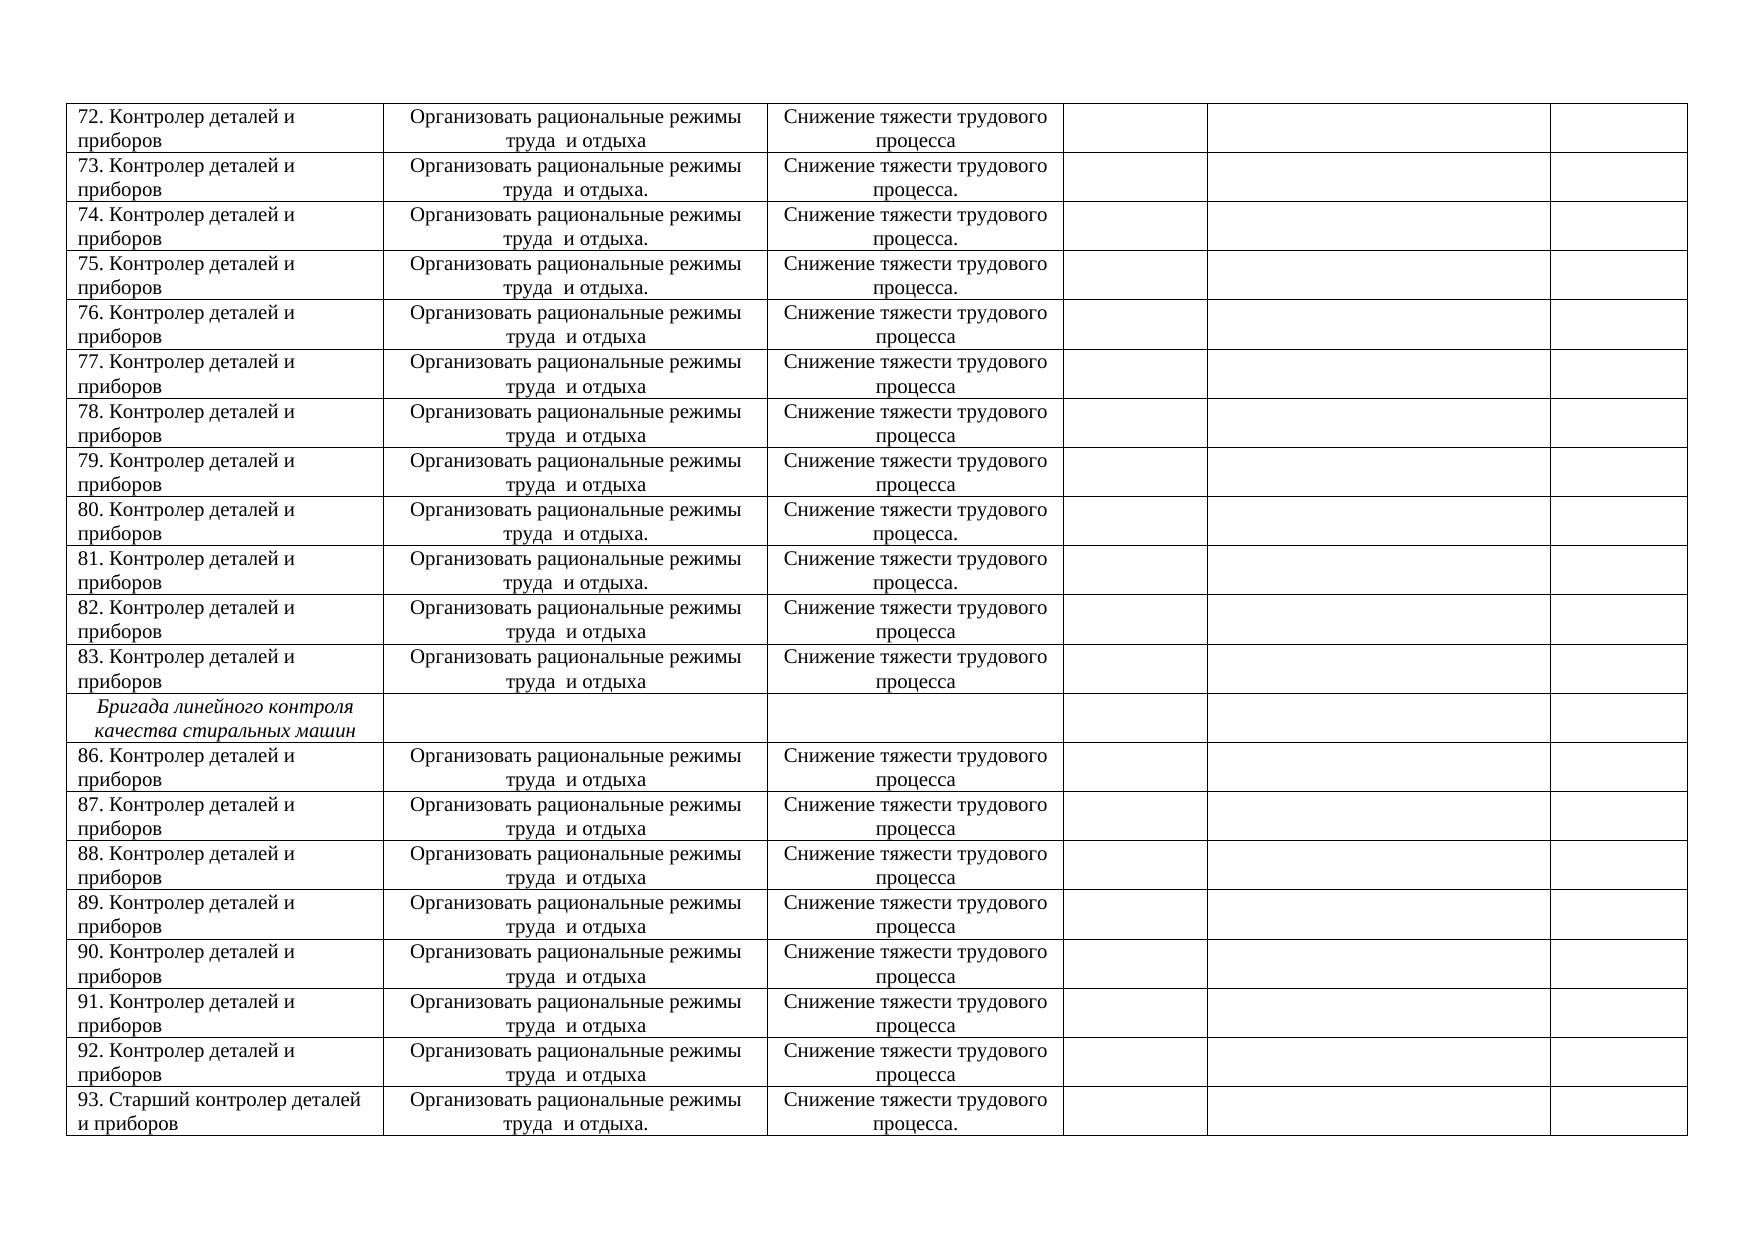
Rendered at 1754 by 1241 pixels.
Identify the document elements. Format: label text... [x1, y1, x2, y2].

table_cell [1208, 1087, 1550, 1135]
table_cell [1208, 153, 1550, 201]
table_cell Снижение тяжести трудового процесса. [768, 251, 1063, 299]
table_cell [1064, 448, 1207, 496]
table_cell [1551, 1038, 1687, 1086]
table_cell [1064, 890, 1207, 938]
table_cell [1551, 940, 1687, 988]
table_cell Организовать рациональные режимы труда и отдыха [384, 645, 767, 693]
table_cell Снижение тяжести трудового процесса. [768, 546, 1063, 594]
table_cell Организовать рациональные режимы труда и отдыха. [384, 251, 767, 299]
table_cell [1208, 792, 1550, 840]
table_cell [1064, 300, 1207, 348]
table_cell [1064, 350, 1207, 398]
table_cell [1064, 940, 1207, 988]
table_cell [1064, 546, 1207, 594]
table_cell 88. Контролер деталей и приборов [67, 841, 383, 889]
table_cell [1551, 595, 1687, 643]
table_cell Организовать рациональные режимы труда и отдыха. [384, 1087, 767, 1135]
table_cell [1064, 497, 1207, 545]
table_cell [1064, 989, 1207, 1037]
table_cell [1208, 546, 1550, 594]
table_cell [1551, 989, 1687, 1037]
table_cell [384, 1038, 767, 1086]
table_cell [384, 694, 767, 742]
table_cell Снижение тяжести трудового процесса. [768, 202, 1063, 250]
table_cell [384, 104, 767, 152]
table_cell Снижение тяжести трудового процесса. [768, 153, 1063, 201]
table_cell [1551, 300, 1687, 348]
table_cell Снижение тяжести трудового процесса [768, 300, 1063, 348]
table_cell [1551, 743, 1687, 791]
table_cell 86. Контролер деталей и приборов [67, 743, 383, 791]
table_cell Организовать рациональные режимы труда и отдыха [384, 989, 767, 1037]
table_cell 74. Контролер деталей и приборов [67, 202, 383, 250]
table_cell 91. Контролер деталей и приборов [67, 989, 383, 1037]
table_cell [1208, 251, 1550, 299]
table_cell Организовать рациональные режимы труда и отдыха [384, 890, 767, 938]
table_cell [1551, 153, 1687, 201]
table_cell [1551, 841, 1687, 889]
table_cell [1551, 202, 1687, 250]
table_cell Организовать рациональные режимы труда и отдыха. [384, 202, 767, 250]
table_cell 75. Контролер деталей и приборов [67, 251, 383, 299]
table_cell [1208, 743, 1550, 791]
table_cell 81. Контролер деталей и приборов [67, 546, 383, 594]
table_cell Снижение тяжести трудового процесса [768, 595, 1063, 643]
table_cell [1551, 694, 1687, 742]
table_cell Снижение тяжести трудового процесса [768, 1038, 1063, 1086]
table_cell [1208, 399, 1550, 447]
table_cell [1064, 645, 1207, 693]
table_cell 90. Контролер деталей и приборов [67, 940, 383, 988]
table_cell [1064, 251, 1207, 299]
table_cell 80. Контролер деталей и приборов [67, 497, 383, 545]
table_cell 93. Старший контролер деталей и приборов [67, 1087, 383, 1135]
table_cell [1208, 1038, 1550, 1086]
table_cell [1064, 1038, 1207, 1086]
table_cell [1208, 694, 1550, 742]
table_cell [1551, 350, 1687, 398]
table_cell Снижение тяжести трудового процесса [768, 350, 1063, 398]
table_cell [1064, 595, 1207, 643]
table_cell [1551, 104, 1687, 152]
table_cell Снижение тяжести трудового процесса [768, 399, 1063, 447]
table_cell Снижение тяжести трудового процесса [768, 448, 1063, 496]
table_cell Бригада линейного контроля качества стиральных машин [67, 694, 383, 742]
table_cell 87. Контролер деталей и приборов [67, 792, 383, 840]
table_cell Организовать рациональные режимы труда и отдыха [384, 743, 767, 791]
table_cell Организовать рациональные режимы труда и отдыха. [384, 153, 767, 201]
table_cell [1551, 399, 1687, 447]
table_cell [1064, 202, 1207, 250]
table_cell [1208, 497, 1550, 545]
table_cell Снижение тяжести трудового процесса [768, 890, 1063, 938]
table_cell [1208, 940, 1550, 988]
table_cell [1551, 448, 1687, 496]
table_cell Снижение тяжести трудового процесса [768, 792, 1063, 840]
table_cell 82. Контролер деталей и приборов [67, 595, 383, 643]
table_cell Организовать рациональные режимы труда и отдыха. [384, 497, 767, 545]
table_cell 76. Контролер деталей и приборов [67, 300, 383, 348]
table_cell [1551, 497, 1687, 545]
table_cell [1208, 595, 1550, 643]
table_cell [1064, 743, 1207, 791]
table_cell [1064, 153, 1207, 201]
table_cell [1208, 300, 1550, 348]
table_cell [1208, 202, 1550, 250]
table_cell 89. Контролер деталей и приборов [67, 890, 383, 938]
table_cell [1551, 251, 1687, 299]
table_cell Снижение тяжести трудового процесса [768, 940, 1063, 988]
table_cell 72. Контролер деталей и приборов [67, 104, 383, 152]
table_cell [1551, 546, 1687, 594]
table_cell 73. Контролер деталей и приборов [67, 153, 383, 201]
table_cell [768, 104, 1063, 152]
table_cell [1551, 1087, 1687, 1135]
table_cell [1064, 104, 1207, 152]
table_cell 79. Контролер деталей и приборов [67, 448, 383, 496]
table_cell [1551, 792, 1687, 840]
table_cell [1551, 890, 1687, 938]
table_cell Организовать рациональные режимы труда и отдыха [384, 792, 767, 840]
table_cell Снижение тяжести трудового процесса [768, 841, 1063, 889]
table_cell [768, 694, 1063, 742]
table_cell Снижение тяжести трудового процесса [768, 743, 1063, 791]
table_cell Организовать рациональные режимы труда и отдыха [384, 595, 767, 643]
table_cell [1208, 104, 1550, 152]
table_cell [1208, 350, 1550, 398]
table_cell Организовать рациональные режимы труда и отдыха [384, 940, 767, 988]
table_cell Организовать рациональные режимы труда и отдыха [384, 300, 767, 348]
table_cell [1064, 399, 1207, 447]
table_cell Снижение тяжести трудового процесса. [768, 497, 1063, 545]
table_cell [1064, 841, 1207, 889]
table_cell [1064, 694, 1207, 742]
table_cell [1551, 645, 1687, 693]
table_cell [1208, 645, 1550, 693]
table_cell Организовать рациональные режимы труда и отдыха [384, 841, 767, 889]
table_cell [1064, 1087, 1207, 1135]
table_cell Организовать рациональные режимы труда и отдыха [384, 399, 767, 447]
table_cell [1064, 792, 1207, 840]
table_cell Снижение тяжести трудового процесса [768, 989, 1063, 1037]
table_cell [1208, 448, 1550, 496]
table_cell Снижение тяжести трудового процесса [768, 645, 1063, 693]
table_cell 78. Контролер деталей и приборов [67, 399, 383, 447]
table_cell Организовать рациональные режимы труда и отдыха [384, 350, 767, 398]
table_cell [1208, 989, 1550, 1037]
table_cell Организовать рациональные режимы труда и отдыха [384, 448, 767, 496]
table_cell 77. Контролер деталей и приборов [67, 350, 383, 398]
table_cell 83. Контролер деталей и приборов [67, 645, 383, 693]
table_cell Организовать рациональные режимы труда и отдыха. [384, 546, 767, 594]
table_cell Снижение тяжести трудового процесса. [768, 1087, 1063, 1135]
table_cell [1208, 841, 1550, 889]
table_cell [1208, 890, 1550, 938]
table_cell 92. Контролер деталей и приборов [67, 1038, 383, 1086]
